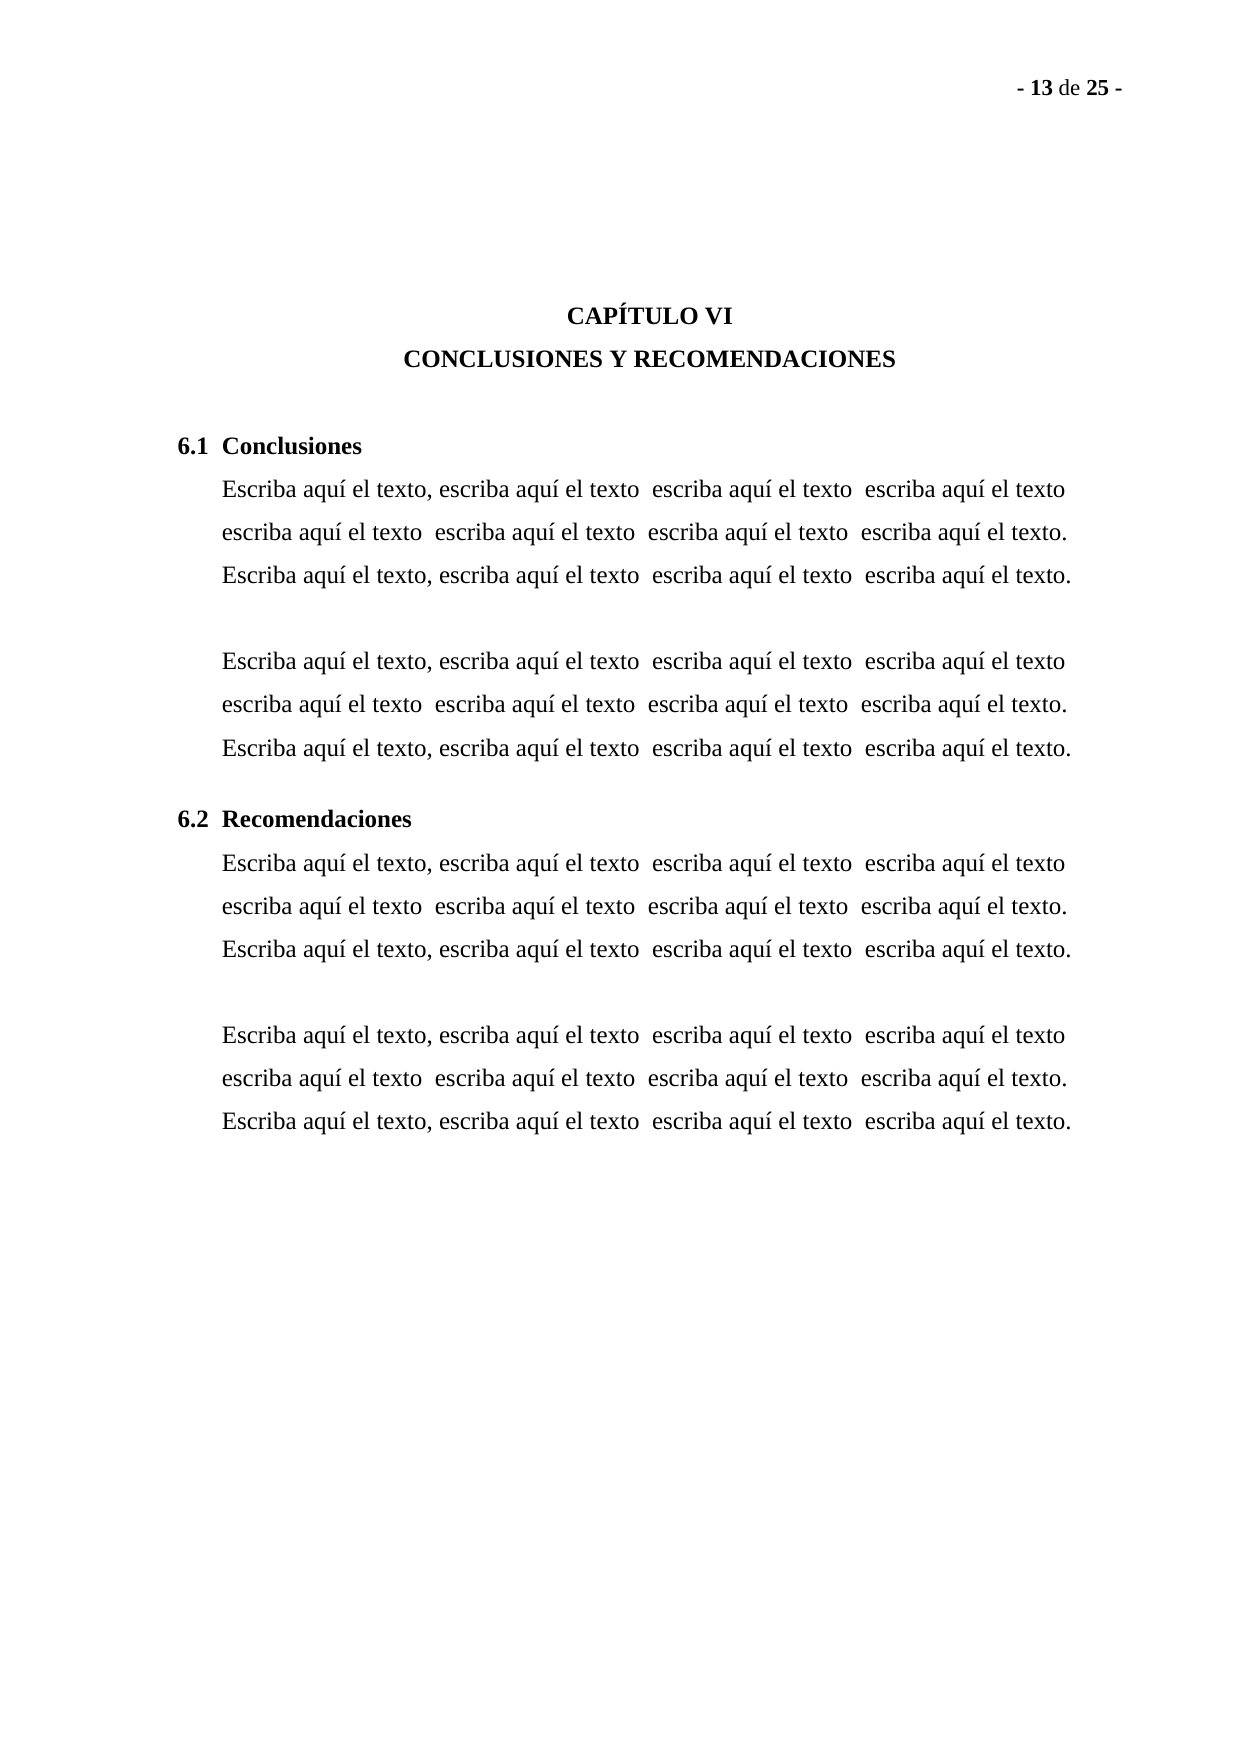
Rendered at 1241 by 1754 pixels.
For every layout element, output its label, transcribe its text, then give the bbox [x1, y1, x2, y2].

subtitle Conclusiones [177, 431, 1122, 459]
subtitle CAPÍTULO VI [177, 301, 1122, 330]
text Escriba aquí el texto, escriba aquí el texto escriba aquí el texto escriba aquí el texto escriba aquí el texto escriba aquí el texto escriba aquí el texto escriba aquí el texto. Escriba aquí el texto, escriba aquí el texto escriba aquí el texto escriba aquí el texto. [222, 646, 1122, 761]
text Escriba aquí el texto, escriba aquí el texto escriba aquí el texto escriba aquí el texto escriba aquí el texto escriba aquí el texto escriba aquí el texto escriba aquí el texto. Escriba aquí el texto, escriba aquí el texto escriba aquí el texto escriba aquí el texto. [222, 1020, 1122, 1135]
subtitle Recomendaciones [177, 804, 1122, 833]
subtitle CONCLUSIONES Y RECOMENDACIONES [177, 344, 1122, 373]
text Escriba aquí el texto, escriba aquí el texto escriba aquí el texto escriba aquí el texto escriba aquí el texto escriba aquí el texto escriba aquí el texto escriba aquí el texto. Escriba aquí el texto, escriba aquí el texto escriba aquí el texto escriba aquí el texto. [222, 474, 1122, 589]
text Escriba aquí el texto, escriba aquí el texto escriba aquí el texto escriba aquí el texto escriba aquí el texto escriba aquí el texto escriba aquí el texto escriba aquí el texto. Escriba aquí el texto, escriba aquí el texto escriba aquí el texto escriba aquí el texto. [222, 848, 1122, 963]
